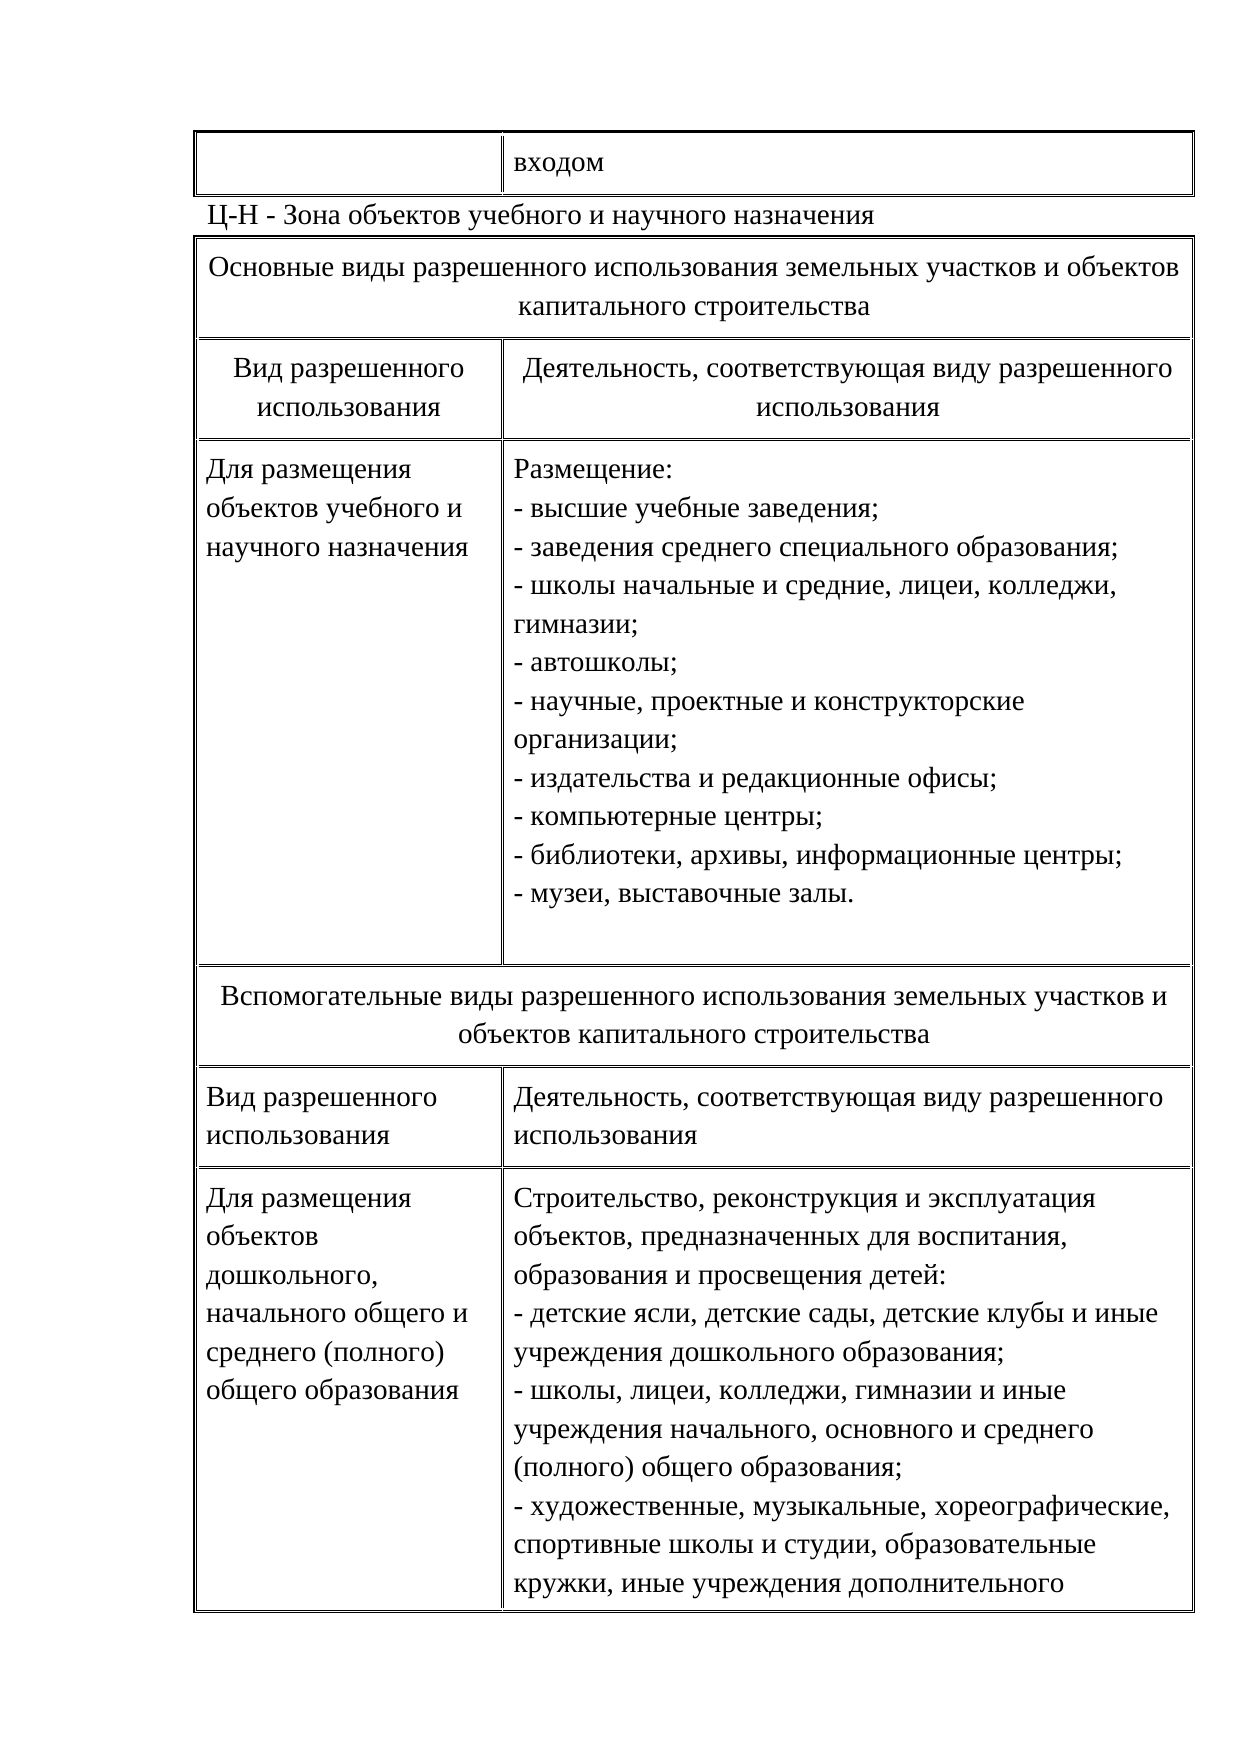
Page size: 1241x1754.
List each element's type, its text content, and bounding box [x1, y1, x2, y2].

table_cell Деятельность, соответствующая виду разрешенного использования [504, 1065, 1192, 1166]
table_cell Вид разрешенного использования [197, 336, 502, 437]
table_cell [197, 133, 502, 193]
table_cell Деятельность, соответствующая виду разрешенного использования [503, 336, 1192, 437]
table_cell Вид разрешенного использования [197, 1065, 501, 1166]
table_cell Для размещения объектов учебного и научного назначения [197, 438, 501, 963]
table_cell Вспомогательные виды разрешенного использования земельных участков и объектов капитального строительства [197, 964, 1192, 1064]
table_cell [195, 1166, 502, 1610]
table_cell Размещение: - высшие учебные заведения; - заведения среднего специального образования; - школы начальные и средние, лицеи, колледжи, гимназии; - автошколы; - научные, проектные и конструкторские организации; - издательства и редакционные офисы; - компьютерные центры; - библиотеки, архивы, информационные центры; - музеи, выставочные залы. [504, 438, 1192, 963]
table_header Основные виды разрешенного использования земельных участков и объектов капитального строительства [197, 239, 1192, 336]
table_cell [503, 133, 1192, 193]
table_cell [503, 1166, 1193, 1610]
text Ц-Н - Зона объектов учебного и научного назначения [207, 197, 1181, 230]
